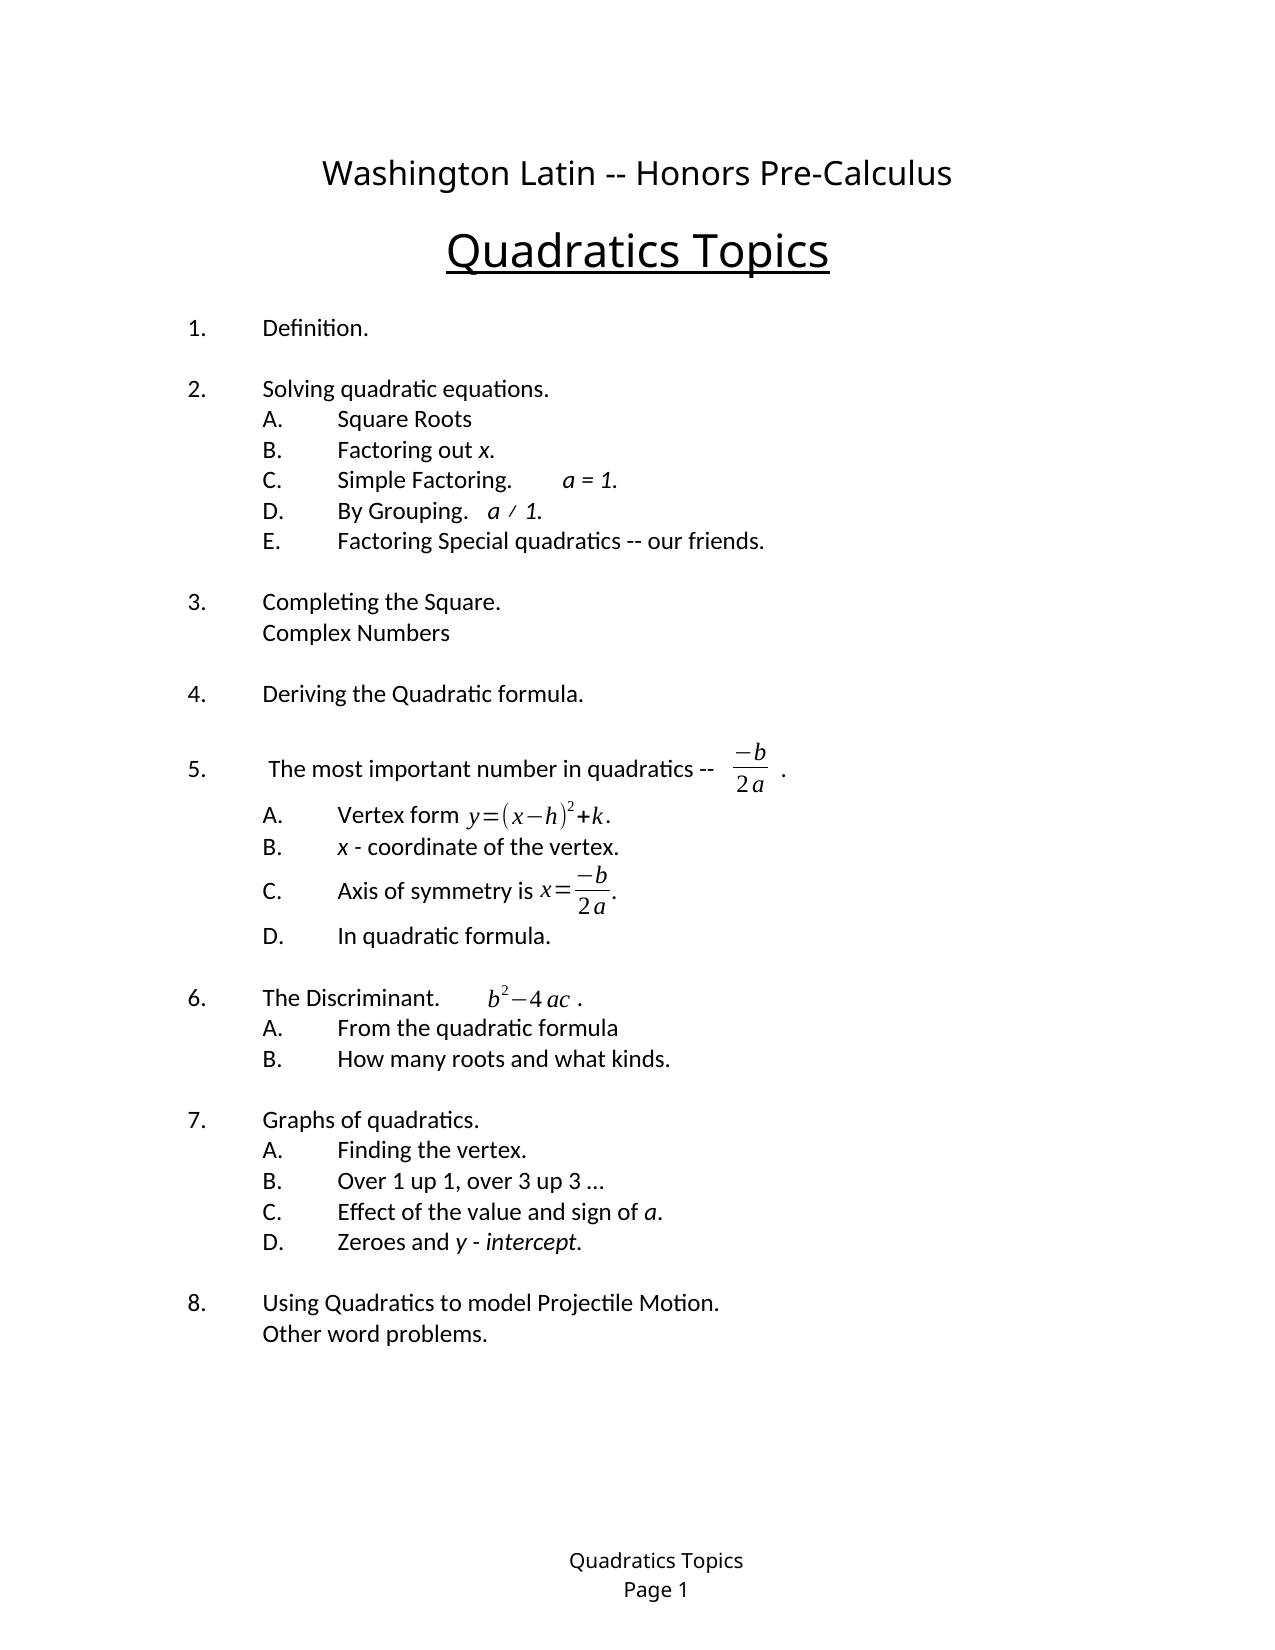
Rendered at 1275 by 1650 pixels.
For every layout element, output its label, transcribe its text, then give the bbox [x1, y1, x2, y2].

text E. Factoring Special quadratics -- our friends. [187, 525, 1087, 556]
text Other word problems. [187, 1318, 1087, 1348]
text 6. The Discriminant. . [187, 981, 1087, 1012]
text 4. Deriving the Quadratic formula. [187, 678, 1087, 708]
text D. Zeroes and y - intercept. [187, 1226, 1087, 1257]
text B. Factoring out x. [187, 434, 1087, 464]
text C. Simple Factoring. a = 1. [187, 464, 1087, 495]
text C. Axis of symmetry is . [187, 861, 1087, 920]
text 2. Solving quadratic equations. [187, 373, 1087, 403]
text Quadratics Topics [187, 218, 1087, 281]
text B. x - coordinate of the vertex. [187, 831, 1087, 861]
text 3. Completing the Square. [187, 586, 1087, 617]
text D. In quadratic formula. [187, 920, 1087, 951]
text 8. Using Quadratics to model Projectile Motion. [187, 1287, 1087, 1318]
text B. Over 1 up 1, over 3 up 3 … [187, 1165, 1087, 1196]
text C. Effect of the value and sign of a. [187, 1196, 1087, 1226]
text A. Vertex form . [187, 798, 1087, 831]
text A. From the quadratic formula [187, 1012, 1087, 1043]
text D. By Grouping. a ≠ 1. [187, 495, 1087, 525]
text B. How many roots and what kinds. [187, 1043, 1087, 1073]
text 7. Graphs of quadratics. [187, 1104, 1087, 1134]
text Washington Latin -- Honors Pre-Calculus [187, 150, 1087, 195]
text A. Square Roots [187, 403, 1087, 434]
text Complex Numbers [187, 617, 1087, 647]
text 5. The most important number in quadratics -- . [187, 739, 1087, 798]
text 1. Definition. [187, 312, 1087, 342]
text A. Finding the vertex. [187, 1134, 1087, 1165]
